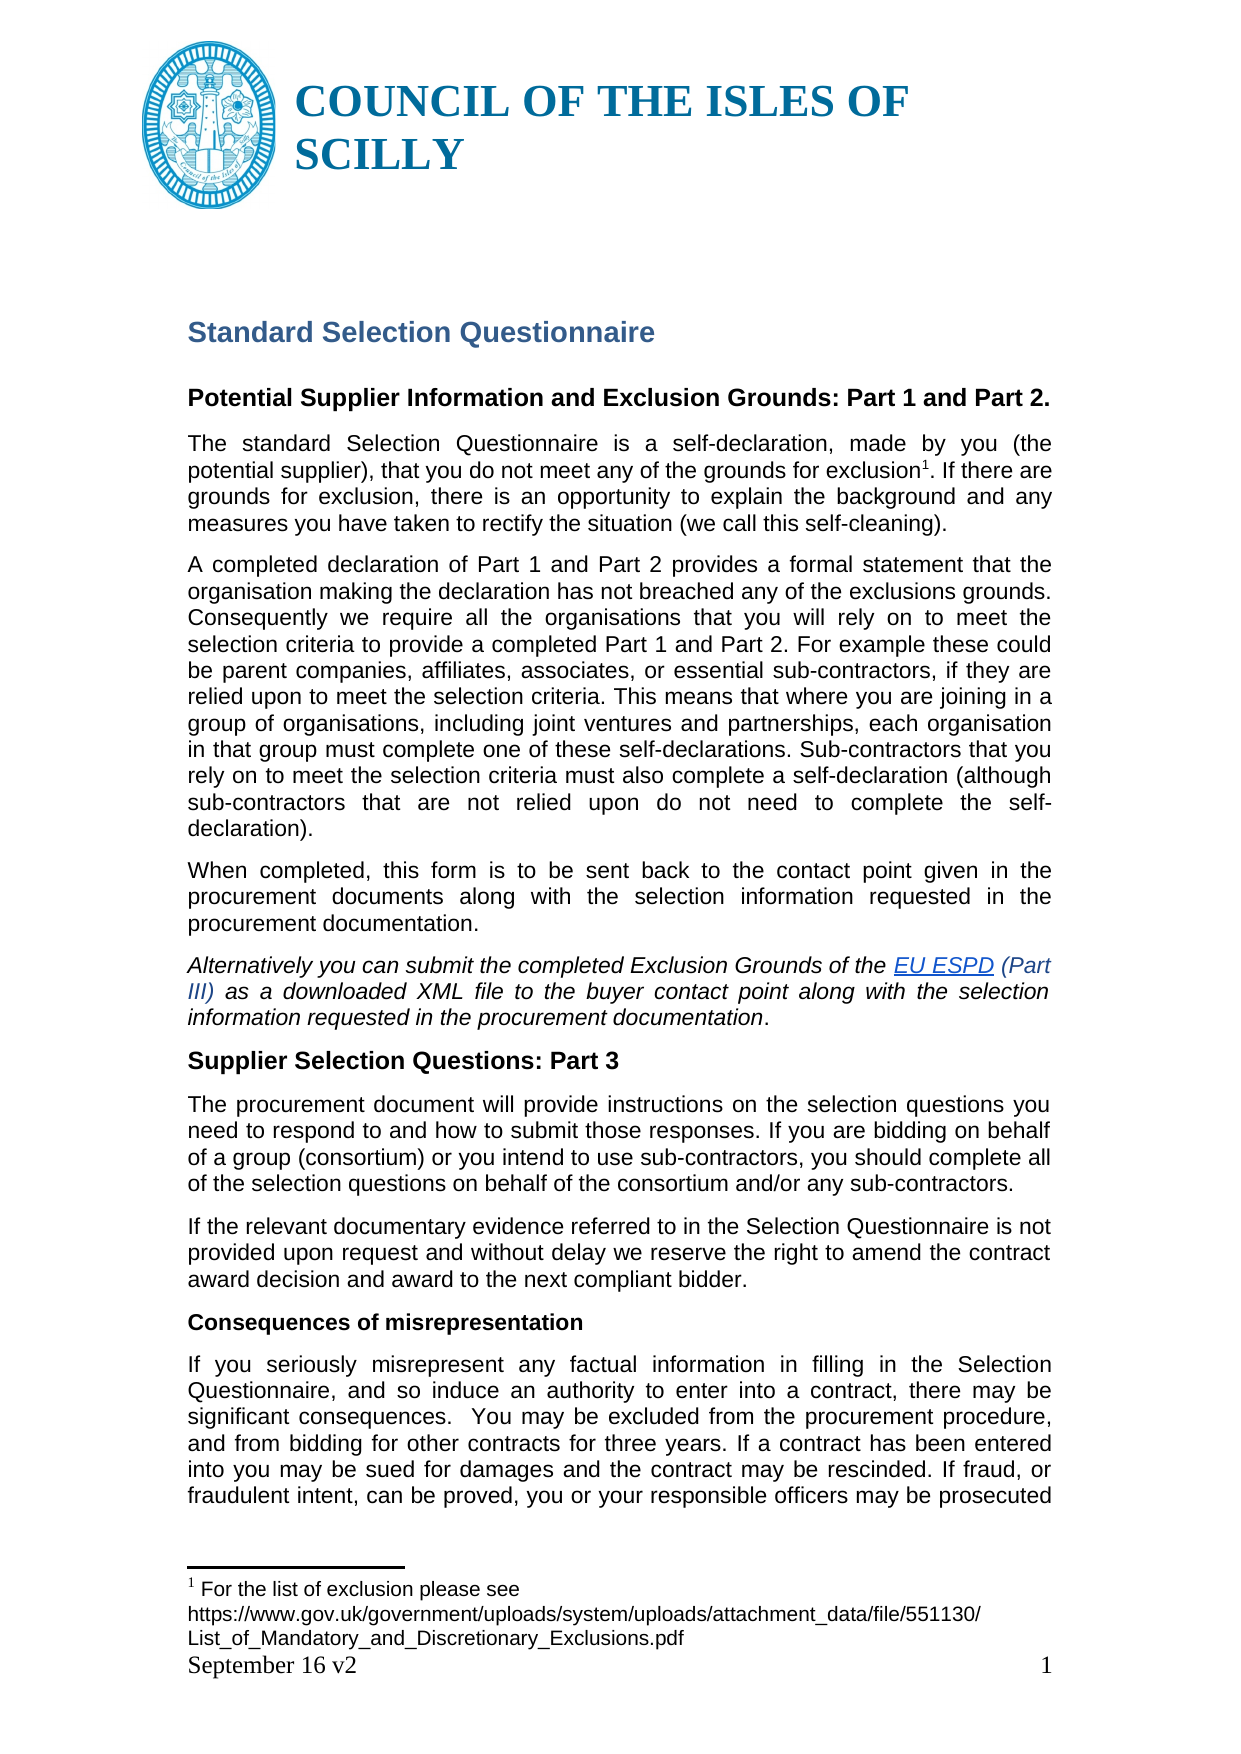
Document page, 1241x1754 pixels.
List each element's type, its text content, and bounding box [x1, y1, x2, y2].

picture [157, 83, 165, 90]
picture [153, 155, 162, 161]
picture [257, 88, 266, 94]
text Consequences of misrepresentation [187, 1308, 1053, 1335]
picture [192, 49, 196, 59]
picture [150, 99, 159, 104]
text Alternatively you can submit the completed Exclusion Grounds of the EU ESPD (Part III) as a downloaded XML file to the buyer contact point along with the selection information requested in the procurement documentation. [187, 952, 1053, 1031]
picture [239, 182, 246, 192]
picture [205, 46, 228, 59]
picture [205, 192, 229, 205]
picture [141, 41, 206, 207]
picture [258, 154, 267, 161]
picture [223, 139, 276, 207]
picture [159, 77, 167, 85]
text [187, 1351, 1053, 1509]
picture [248, 173, 255, 182]
text The procurement document will provide instructions on the selection questions you need to respond to and how to submit those responses. If you are bidding on behalf of a group (consortium) or you intend to use sub-contractors, you should complete all of the selection questions on behalf of the consortium and/or any sub-contractors. [187, 1091, 1052, 1196]
picture [229, 189, 235, 199]
picture [148, 104, 158, 113]
picture [150, 145, 159, 150]
picture [255, 83, 263, 90]
picture [244, 178, 250, 187]
picture [260, 99, 269, 104]
picture [179, 186, 185, 196]
picture [151, 150, 160, 155]
picture [250, 73, 257, 80]
picture [152, 93, 161, 99]
picture [156, 160, 164, 167]
picture [260, 150, 268, 155]
text If the relevant documentary evidence referred to in the Selection Questionnaire is not provided upon request and without delay we reserve the right to amend the contract award decision and award to the next compliant bidder. [187, 1213, 1052, 1292]
picture [147, 131, 157, 139]
picture [165, 174, 172, 182]
picture [261, 104, 271, 108]
picture [185, 189, 190, 199]
picture [159, 164, 166, 172]
picture [254, 164, 261, 171]
picture [229, 51, 234, 61]
picture [263, 131, 273, 139]
text Supplier Selection Questions: Part 3 [187, 1046, 1053, 1075]
picture [191, 192, 196, 202]
picture [198, 47, 202, 57]
picture [161, 169, 169, 177]
picture [170, 63, 177, 72]
picture [234, 55, 240, 65]
picture [175, 59, 181, 68]
picture [262, 109, 272, 113]
picture [259, 93, 268, 99]
picture [239, 58, 244, 68]
text When completed, this form is to be sent back to the contact point given in the procurement documents along with the selection information requested in the procurement documentation. [187, 857, 1053, 936]
picture [243, 62, 250, 72]
picture [214, 41, 276, 111]
picture [253, 78, 260, 85]
text COUNCIL OF THE ISLES OF SCILLY [276, 74, 1053, 179]
picture [234, 186, 240, 196]
picture [169, 178, 176, 187]
picture [160, 60, 259, 191]
picture [163, 72, 170, 81]
picture [154, 88, 162, 94]
text Potential Supplier Information and Exclusion Grounds: Part 1 and Part 2. [187, 383, 1053, 411]
picture [166, 68, 173, 76]
picture [247, 68, 253, 76]
picture [186, 51, 191, 61]
subtitle Standard Selection Questionnaire [187, 316, 1053, 349]
text The standard Selection Questionnaire is a self-declaration, made by you (the potential supplier), that you do not meet any of the grounds for exclusion. If there are grounds for exclusion, there is an opportunity to explain the background and any measures you have taken to rectify the situation (we call this self-cleaning). [187, 430, 1053, 536]
picture [180, 54, 186, 65]
picture [256, 160, 264, 167]
picture [251, 169, 258, 177]
picture [261, 145, 270, 150]
text A completed declaration of Part 1 and Part 2 provides a formal statement that the organisation making the declaration has not breached any of the exclusions grounds. Consequently we require all the organisations that you will rely on to meet the selection criteria to provide a completed Part 1 and Part 2. For example these could be parent companies, affiliates, associates, or essential sub-contractors, if they are relied upon to meet the selection criteria. This means that where you are joining in a group of organisations, including joint ventures and partnerships, each organisation in that group must complete one of these self-declarations. Sub-contractors that you rely on to meet the selection criteria must also complete a self-declaration (although sub-contractors that are not relied upon do not need to complete the self-declaration). [187, 551, 1053, 841]
picture [174, 182, 180, 192]
